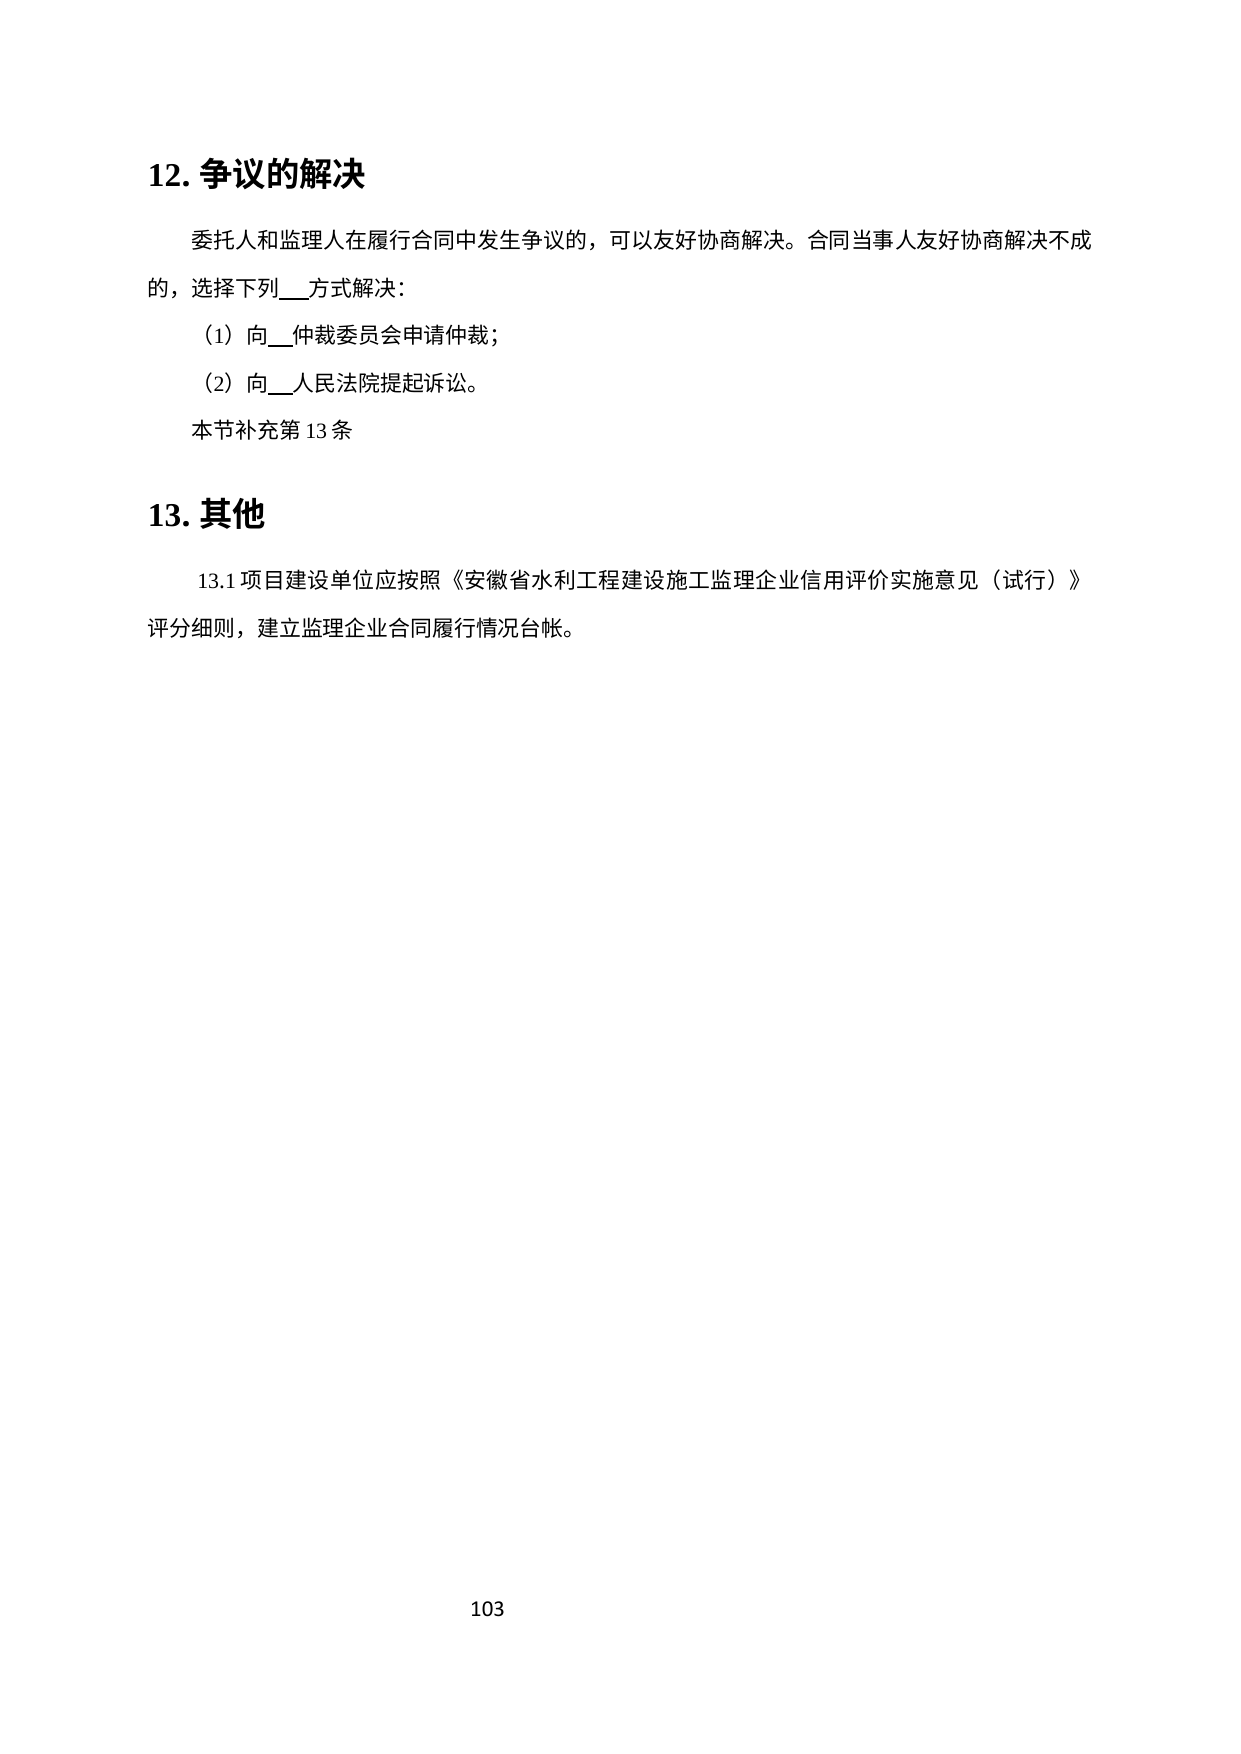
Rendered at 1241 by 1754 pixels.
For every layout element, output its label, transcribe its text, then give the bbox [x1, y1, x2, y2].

text 本节补充第13条 [148, 413, 1092, 445]
subtitle 13. 其他 [148, 488, 1092, 536]
text 委托人和监理人在履行合同中发生争议的，可以友好协商解决。合同当事人友好协商解决不成的，选择下列 方式解决： [148, 223, 1092, 302]
text 13.1项目建设单位应按照《安徽省水利工程建设施工监理企业信用评价实施意见（试行）》评分细则，建立监理企业合同履行情况台帐。 [148, 563, 1092, 643]
text （2）向 人民法院提起诉讼。 [148, 366, 1092, 397]
subtitle 12. 争议的解决 [148, 148, 1092, 196]
text （1）向 仲裁委员会申请仲裁； [148, 318, 1092, 350]
